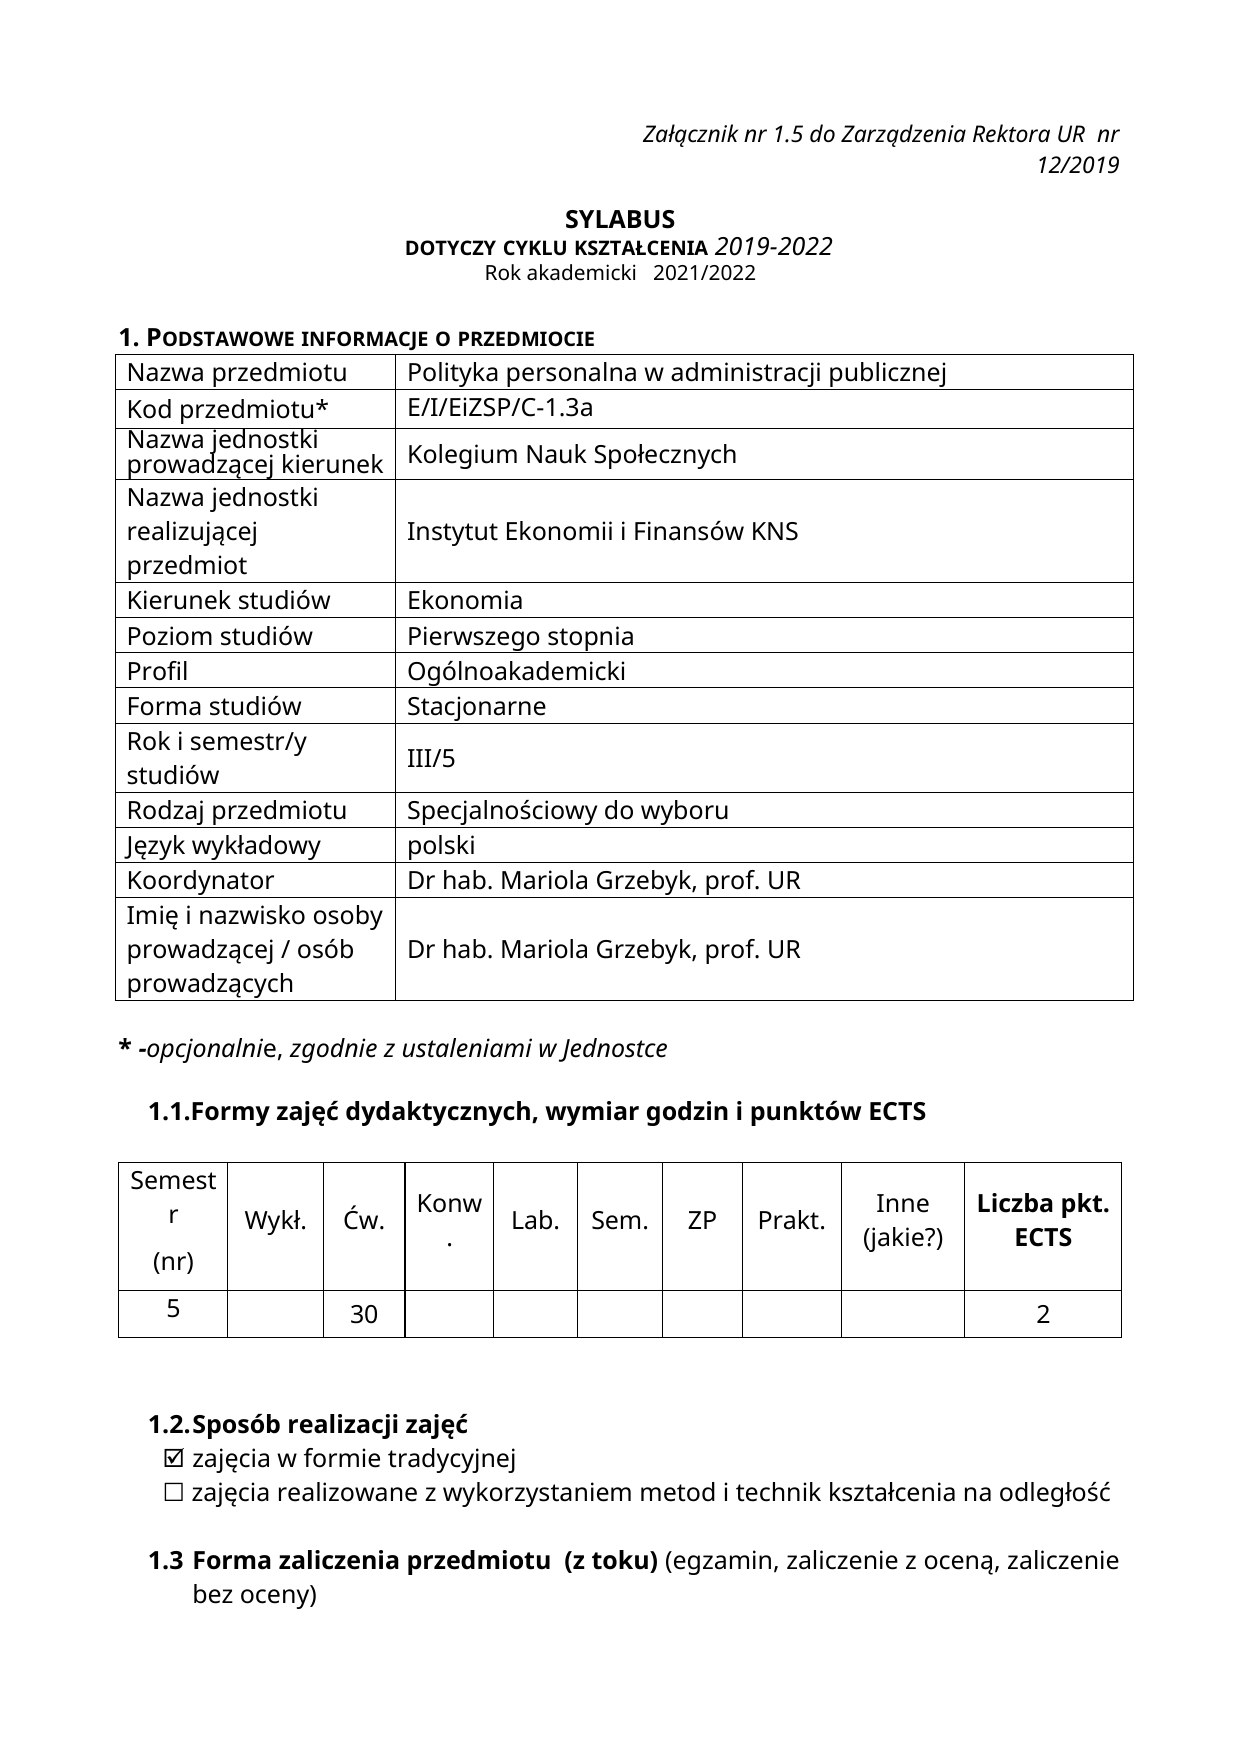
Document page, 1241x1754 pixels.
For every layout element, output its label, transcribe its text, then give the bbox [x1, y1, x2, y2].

text dotyczy cyklu kształcenia 2019-2022 [118, 236, 1122, 261]
table_header Semestr (nr) [119, 1163, 227, 1290]
table_cell 5 [119, 1291, 227, 1337]
text 1.3 Forma zaliczenia przedmiotu (z toku) (egzamin, zaliczenie z oceną, zaliczenie bez oceny) [148, 1542, 1122, 1611]
table_cell Dr hab. Mariola Grzebyk, prof. UR [396, 898, 1133, 1000]
table_cell [578, 1291, 662, 1337]
table_header Wykł. [228, 1163, 323, 1290]
table_cell Specjalnościowy do wyboru [396, 793, 1133, 827]
table_cell [842, 1291, 964, 1337]
text SYLABUS [118, 201, 1122, 236]
text * -opcjonalnie, zgodnie z ustaleniami w Jednostce [118, 1030, 1122, 1064]
text 1.1.Formy zajęć dydaktycznych, wymiar godzin i punktów ECTS [148, 1093, 1122, 1128]
table_cell Nazwa jednostki realizującej przedmiot [116, 480, 395, 582]
text ☐ zajęcia realizowane z wykorzystaniem metod i technik kształcenia na odległość [162, 1474, 1122, 1508]
table_header Prakt. [743, 1163, 841, 1290]
table_header Polityka personalna w administracji publicznej [396, 355, 1133, 389]
table_header Konw. [406, 1163, 493, 1290]
table_cell Kierunek studiów [116, 583, 395, 617]
table_cell Ogólnoakademicki [396, 653, 1133, 687]
table_header Lab. [494, 1163, 577, 1290]
table_cell Ekonomia [396, 583, 1133, 617]
table_header Sem. [578, 1163, 662, 1290]
table_cell [663, 1291, 742, 1337]
table_header Ćw. [324, 1163, 404, 1290]
table_cell [228, 1291, 323, 1337]
table_cell Profil [116, 653, 395, 687]
table_cell Nazwa jednostki prowadzącej kierunek [116, 429, 395, 479]
table_cell Rok i semestr/y studiów [116, 724, 395, 792]
table_cell E/I/EiZSP/C-1.3a [396, 390, 1133, 428]
table_cell Pierwszego stopnia [396, 618, 1133, 652]
table_header Nazwa przedmiotu [116, 355, 395, 389]
table_cell Rodzaj przedmiotu [116, 793, 395, 827]
table_cell [494, 1291, 577, 1337]
text Załącznik nr 1.5 do Zarządzenia Rektora UR nr 12/2019 [118, 118, 1122, 181]
table_cell [743, 1291, 841, 1337]
table_header Inne (jakie?) [842, 1163, 964, 1290]
table_header ZP [663, 1163, 742, 1290]
text Rok akademicki 2021/2022 [118, 261, 1122, 286]
text zajęcia w formie tradycyjnej [162, 1440, 1122, 1474]
table_cell Dr hab. Mariola Grzebyk, prof. UR [396, 863, 1133, 897]
table_cell III/5 [396, 724, 1133, 792]
table_cell 2 [965, 1291, 1121, 1337]
table_cell Kolegium Nauk Społecznych [396, 429, 1133, 479]
table_cell Imię i nazwisko osoby prowadzącej / osób prowadzących [116, 898, 395, 1000]
table_cell 30 [324, 1291, 404, 1337]
table_cell Poziom studiów [116, 618, 395, 652]
text 1.2. Sposób realizacji zajęć [148, 1406, 1122, 1440]
table_cell Forma studiów [116, 688, 395, 722]
table_cell Instytut Ekonomii i Finansów KNS [396, 480, 1133, 582]
table_cell Koordynator [116, 863, 395, 897]
table_cell polski [396, 828, 1133, 862]
table_cell Język wykładowy [116, 828, 395, 862]
table_cell [406, 1291, 493, 1337]
table_cell Kod przedmiotu* [116, 390, 395, 428]
table_cell Stacjonarne [396, 688, 1133, 722]
table_header Liczba pkt. ECTS [965, 1163, 1121, 1290]
text 1. Podstawowe informacje o przedmiocie [118, 319, 1122, 354]
